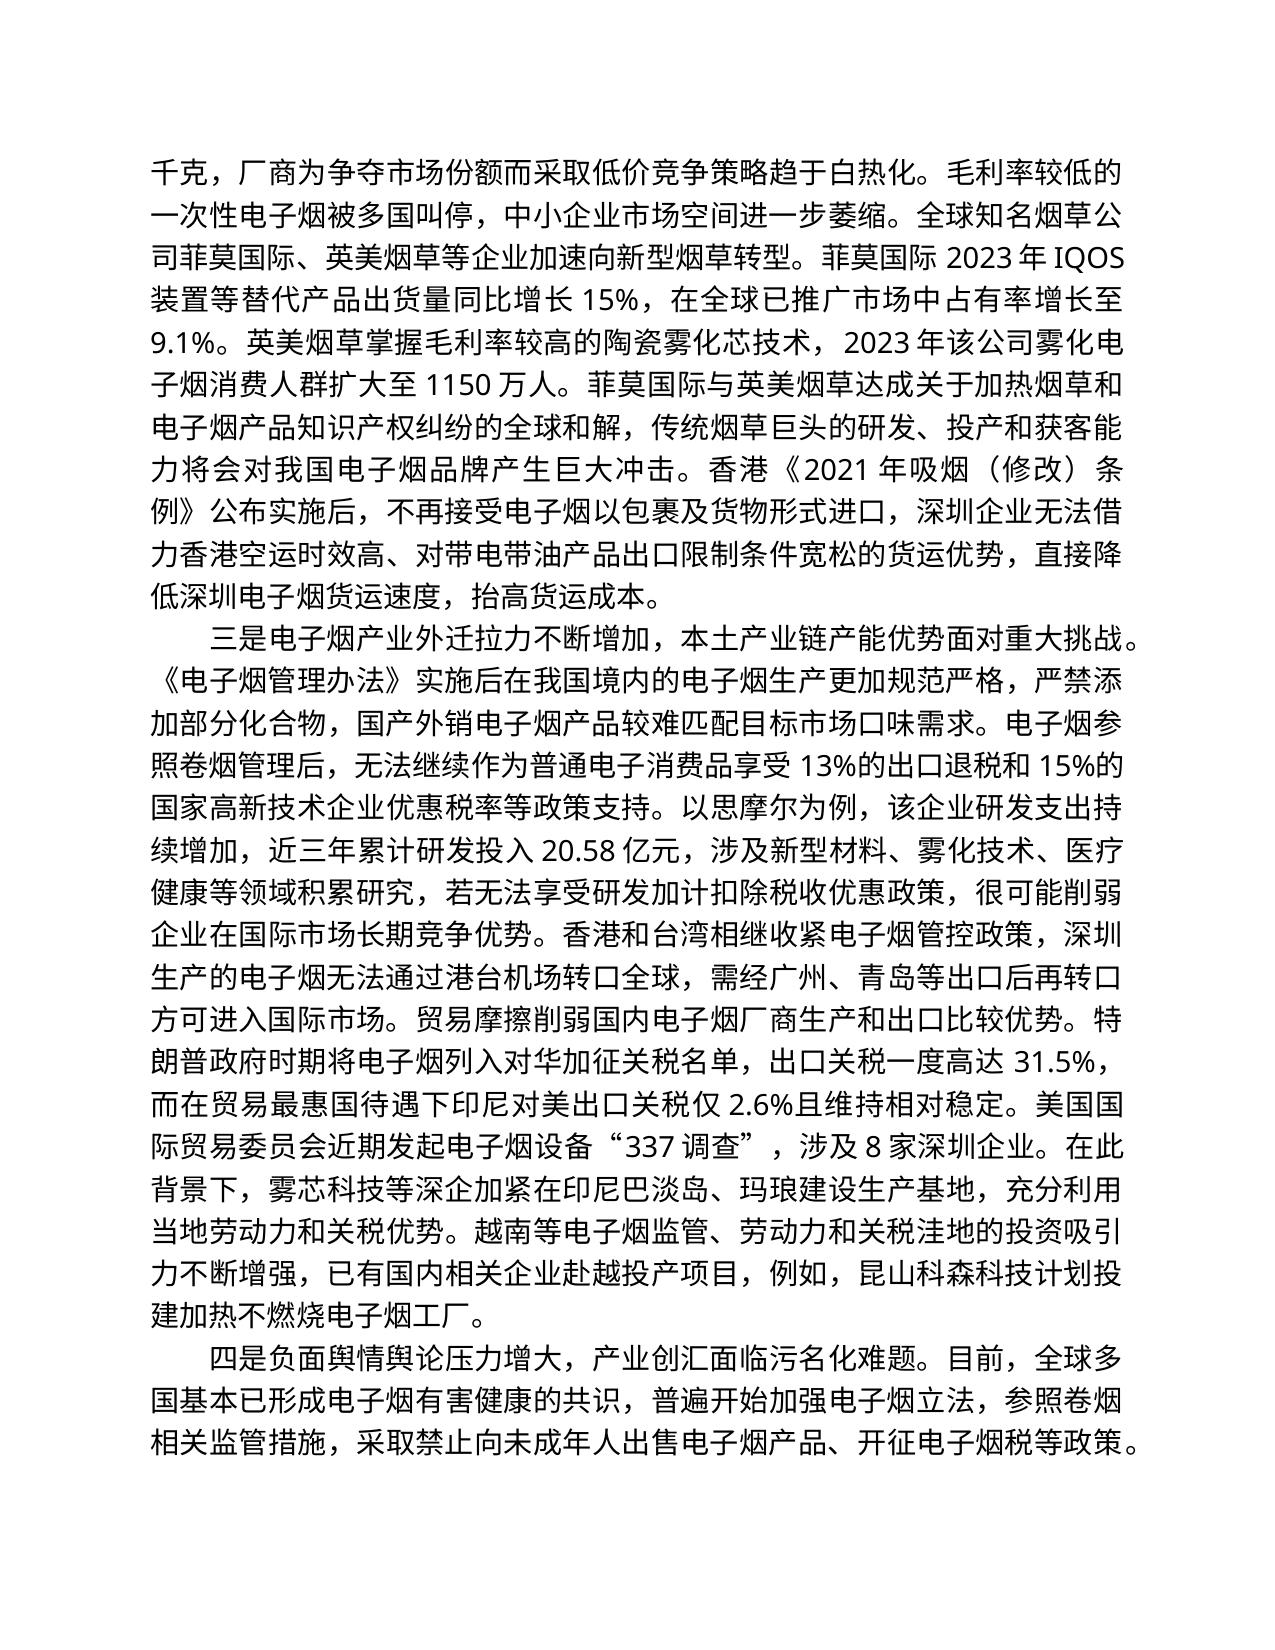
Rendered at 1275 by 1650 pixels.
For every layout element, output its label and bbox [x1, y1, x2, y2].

text [150, 150, 1125, 1462]
